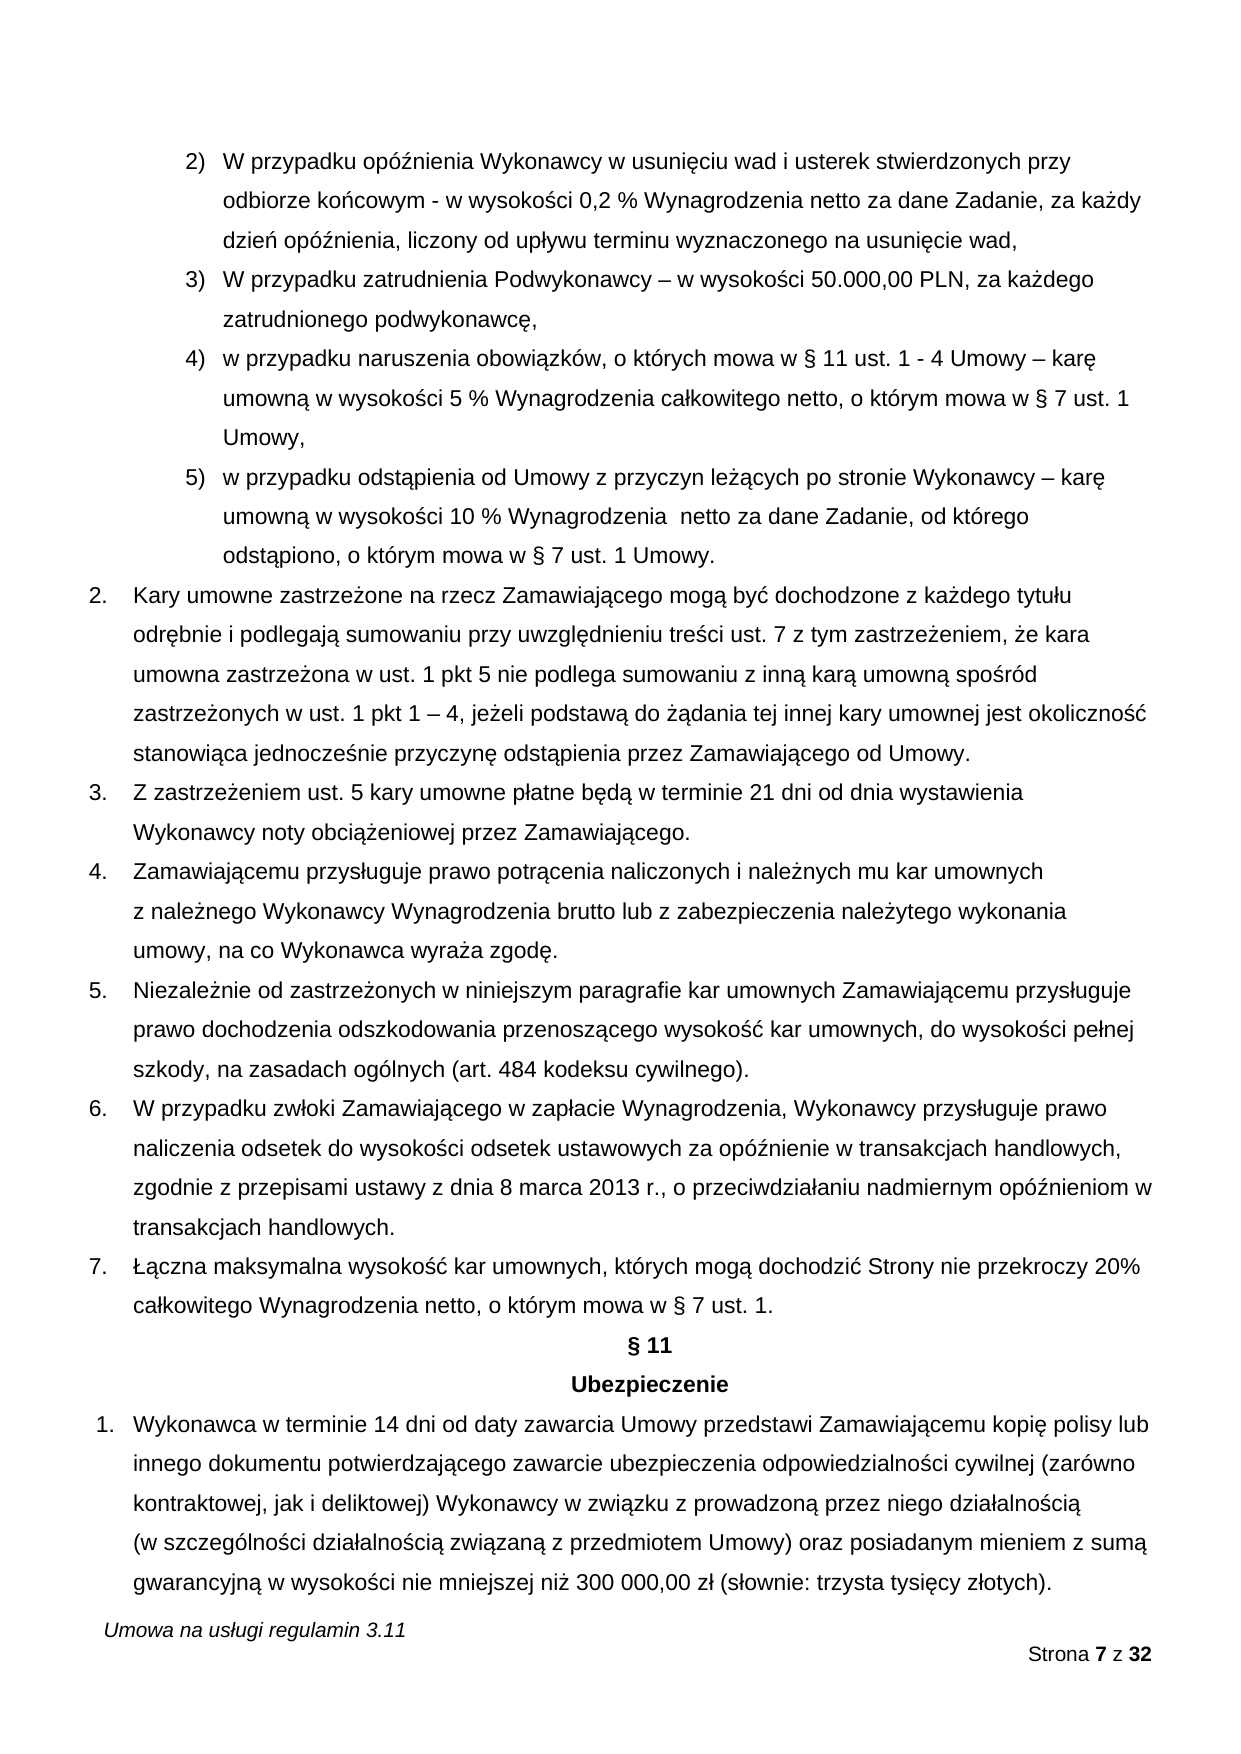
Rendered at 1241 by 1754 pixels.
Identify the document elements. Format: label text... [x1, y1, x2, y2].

list w przypadku naruszenia obowiązków, o których mowa w § 11 ust. 1 - 4 Umowy – karę umowną w wysokości 5 % Wynagrodzenia całkowitego netto, o którym mowa w § 7 ust. 1 Umowy, [185, 345, 1152, 450]
list Kary umowne zastrzeżone na rzecz Zamawiającego mogą być dochodzone z każdego tytułu odrębnie i podlegają sumowaniu przy uwzględnieniu treści ust. 7 z tym zastrzeżeniem, że kara umowna zastrzeżona w ust. 1 pkt 5 nie podlega sumowaniu z inną karą umowną spośród zastrzeżonych w ust. 1 pkt 1 – 4, jeżeli podstawą do żądania tej innej kary umownej jest okoliczność stanowiąca jednocześnie przyczynę odstąpienia przez Zamawiającego od Umowy. [88, 582, 1152, 766]
list Łączna maksymalna wysokość kar umownych, których mogą dochodzić Strony nie przekroczy 20% całkowitego Wynagrodzenia netto, o którym mowa w § 7 ust. 1. [88, 1253, 1152, 1319]
text Ubezpieczenie [148, 1371, 1152, 1398]
list Z zastrzeżeniem ust. 5 kary umowne płatne będą w terminie 21 dni od dnia wystawienia Wykonawcy noty obciążeniowej przez Zamawiającego. [88, 779, 1152, 845]
list w przypadku odstąpienia od Umowy z przyczyn leżących po stronie Wykonawcy – karę umowną w wysokości 10 % Wynagrodzenia netto za dane Zadanie, od którego odstąpiono, o którym mowa w § 7 ust. 1 Umowy. [185, 463, 1152, 569]
list W przypadku opóźnienia Wykonawcy w usunięciu wad i usterek stwierdzonych przy odbiorze końcowym - w wysokości 0,2 % Wynagrodzenia netto za dane Zadanie, za każdy dzień opóźnienia, liczony od upływu terminu wyznaczonego na usunięcie wad, [185, 148, 1152, 253]
text § 11 [148, 1332, 1152, 1358]
list Zamawiającemu przysługuje prawo potrącenia naliczonych i należnych mu kar umownych z należnego Wykonawcy Wynagrodzenia brutto lub z zabezpieczenia należytego wykonania umowy, na co Wykonawca wyraża zgodę. [88, 858, 1152, 963]
list W przypadku zwłoki Zamawiającego w zapłacie Wynagrodzenia, Wykonawcy przysługuje prawo naliczenia odsetek do wysokości odsetek ustawowych za opóźnienie w transakcjach handlowych, zgodnie z przepisami ustawy z dnia 8 marca 2013 r., o przeciwdziałaniu nadmiernym opóźnieniom w transakcjach handlowych. [88, 1095, 1152, 1240]
list Niezależnie od zastrzeżonych w niniejszym paragrafie kar umownych Zamawiającemu przysługuje prawo dochodzenia odszkodowania przenoszącego wysokość kar umownych, do wysokości pełnej szkody, na zasadach ogólnych (art. 484 kodeksu cywilnego). [88, 977, 1152, 1082]
list Wykonawca w terminie 14 dni od daty zawarcia Umowy przedstawi Zamawiającemu kopię polisy lub innego dokumentu potwierdzającego zawarcie ubezpieczenia odpowiedzialności cywilnej (zarówno kontraktowej, jak i deliktowej) Wykonawcy w związku z prowadzoną przez niego działalnością (w szczególności działalnością związaną z przedmiotem Umowy) oraz posiadanym mieniem z sumą gwarancyjną w wysokości nie mniejszej niż 300 000,00 zł (słownie: trzysta tysięcy złotych). [96, 1411, 1152, 1595]
list W przypadku zatrudnienia Podwykonawcy – w wysokości 50.000,00 PLN, za każdego zatrudnionego podwykonawcę, [185, 266, 1152, 332]
